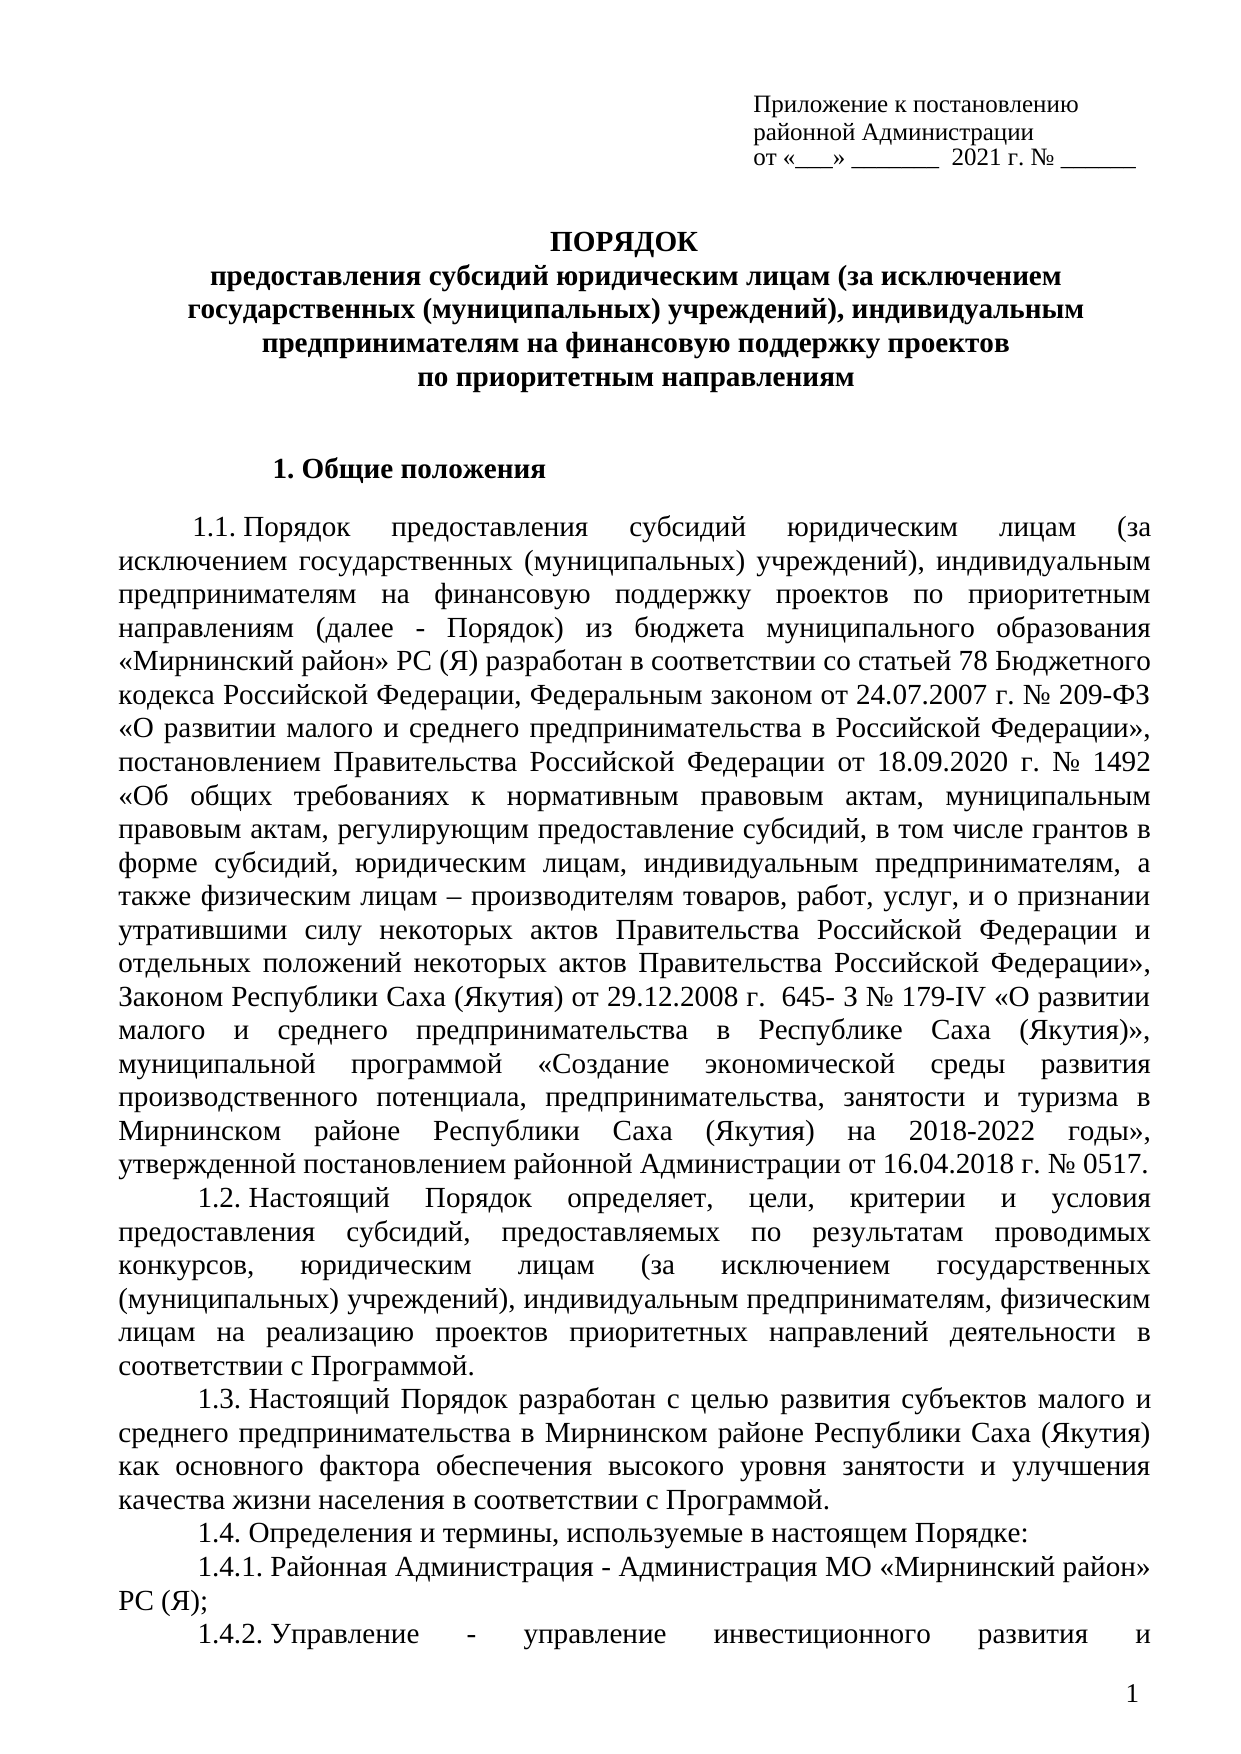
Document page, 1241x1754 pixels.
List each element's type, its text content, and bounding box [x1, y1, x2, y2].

text предоставления субсидий юридическим лицам (за исключением государственных (муниципальных) учреждений), индивидуальным предпринимателям на финансовую поддержку проектов [120, 258, 1152, 359]
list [118, 1617, 1152, 1650]
text районной Администрации [753, 117, 1152, 146]
text ПОРЯДОК [120, 225, 1152, 258]
text по приоритетным направлениям [120, 359, 1152, 393]
list Общие положения [272, 455, 1152, 484]
text Приложение к постановлению [753, 89, 1152, 117]
list Настоящий Порядок определяет, цели, критерии и условия предоставления субсидий, предоставляемых по результатам проводимых конкурсов, юридическим лицам (за исключением государственных (муниципальных) учреждений), индивидуальным предпринимателям, физическим лицам на реализацию проектов приоритетных направлений деятельности в соответствии с Программой. [118, 1181, 1152, 1382]
list Настоящий Порядок разработан с целью развития субъектов малого и среднего предпринимательства в Мирнинском районе Республики Саха (Якутия) как основного фактора обеспечения высокого уровня занятости и улучшения качества жизни населения в соответствии с Программой. [118, 1382, 1152, 1516]
text от «___» _______ 2021 г. № ______ [753, 146, 1152, 170]
list Районная Администрация - Администрация МО «Мирнинский район» РС (Я); [118, 1549, 1152, 1617]
list Определения и термины, используемые в настоящем Порядке: [118, 1516, 1152, 1549]
list Порядок предоставления субсидий юридическим лицам (за исключением государственных (муниципальных) учреждений), индивидуальным предпринимателям на финансовую поддержку проектов по приоритетным направлениям (далее - Порядок) из бюджета муниципального образования «Мирнинский район» РС (Я) разработан в соответствии со статьей 78 Бюджетного кодекса Российской Федерации, Федеральным законом от 24.07.2007 г. № 209-ФЗ «О развитии малого и среднего предпринимательства в Российской Федерации», постановлением Правительства Российской Федерации от 18.09.2020 г. № 1492 «Об общих требованиях к нормативным правовым актам, муниципальным правовым актам, регулирующим предоставление субсидий, в том числе грантов в форме субсидий, юридическим лицам, индивидуальным предпринимателям, а также физическим лицам – производителям товаров, работ, услуг, и о признании утратившими силу некоторых актов Правительства Российской Федерации и отдельных положений некоторых актов Правительства Российской Федерации», Законом Республики Саха (Якутия) от 29.12.2008 г. 645- З № 179-IV «О развитии малого и среднего предпринимательства в Республике Саха (Якутия)», муниципальной программой «Создание экономической среды развития производственного потенциала, предпринимательства, занятости и туризма в Мирнинском районе Республики Саха (Якутия) на 2018-2022 годы», утвержденной постановлением районной Администрации от 16.04.2018 г. № 0517. [118, 510, 1152, 1181]
